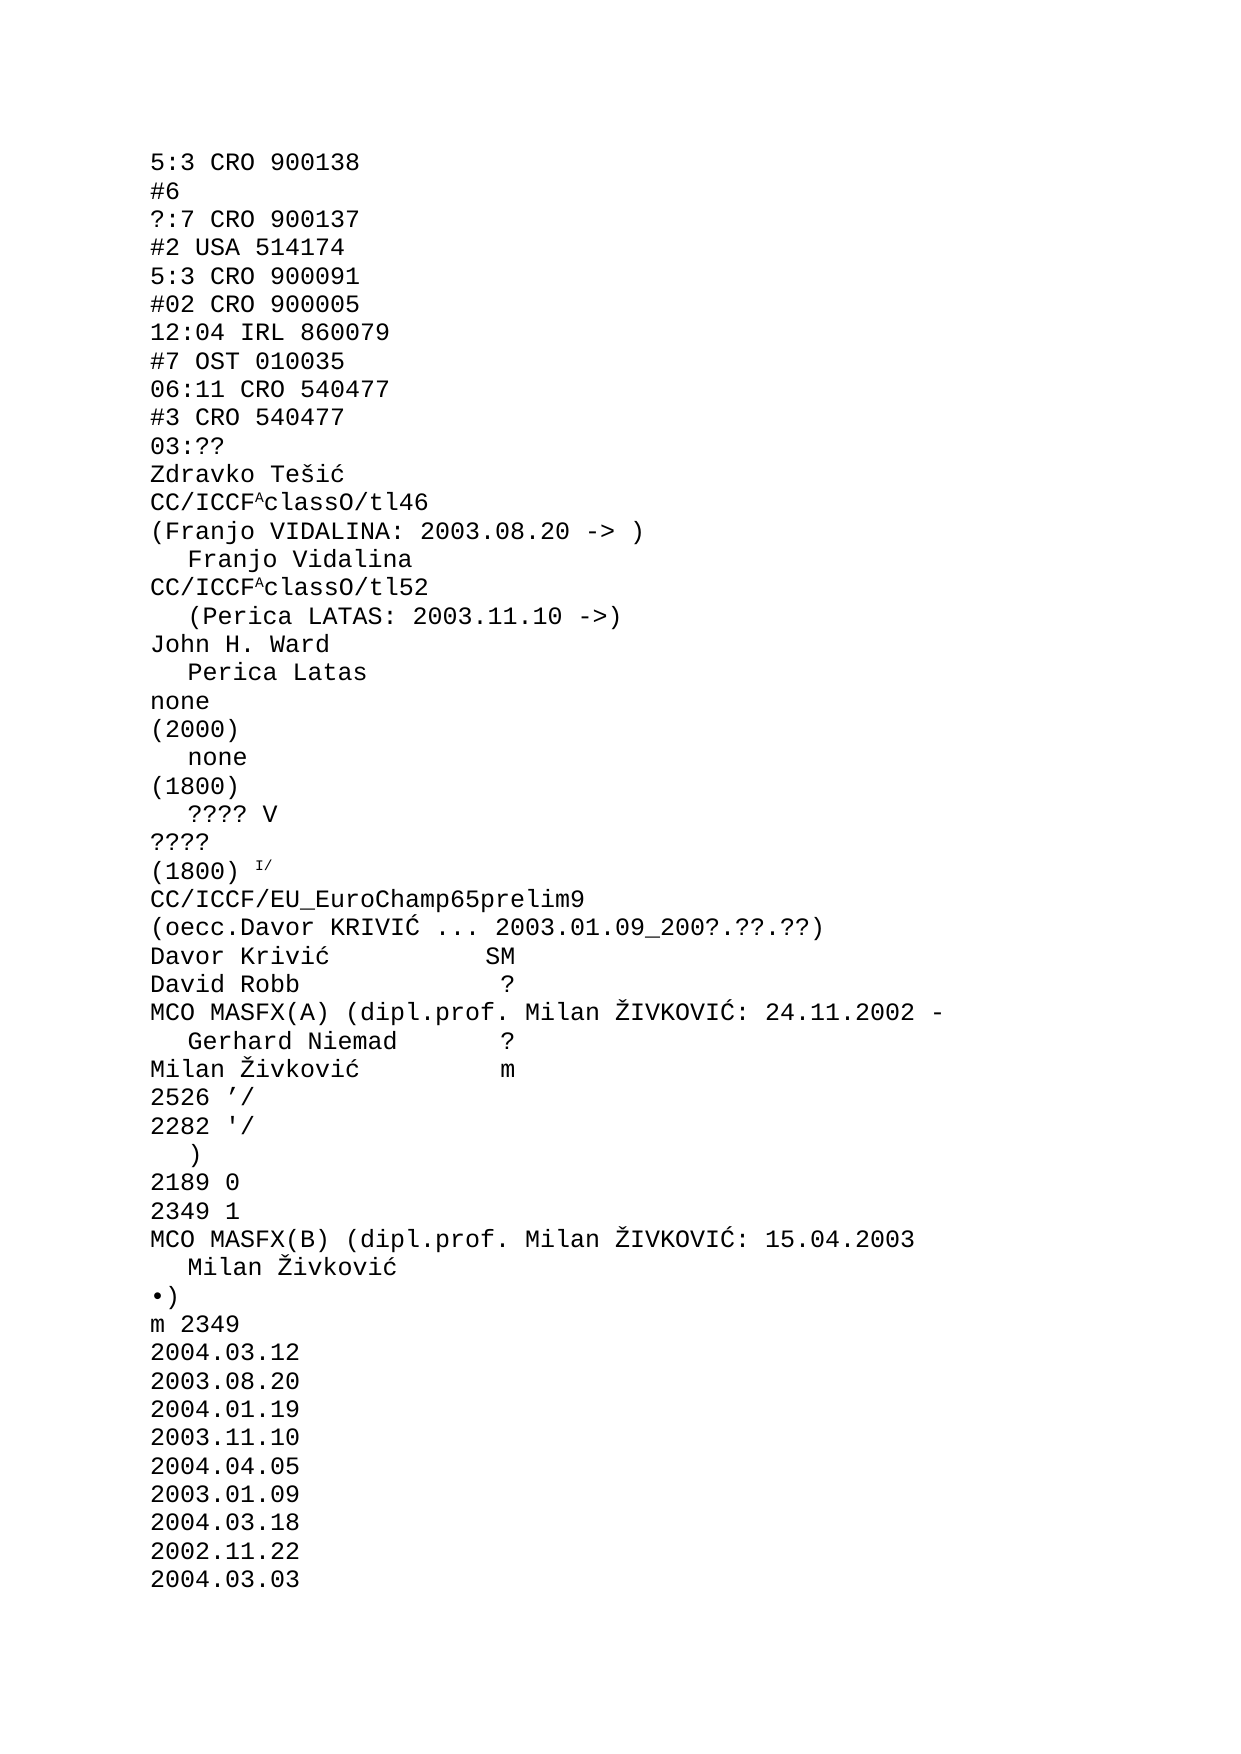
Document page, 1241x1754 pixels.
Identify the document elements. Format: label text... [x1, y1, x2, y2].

text (Perica LATAS: 2003.11.10 ->) John H. Ward [150, 603, 1090, 660]
text MCO MASFX(A) (dipl.prof. Milan ŽIVKOVIĆ: 24.11.2002 - Gerhard Niemad ? [150, 1000, 1090, 1057]
text (Franjo VIDALINA: 2003.08.20 -> ) [150, 518, 1090, 547]
text #2 USA 514174 5:3 CRO 900091 [150, 235, 1090, 292]
text Davor Krivić SM [150, 943, 1090, 972]
text 2004.03.03 [150, 1567, 1090, 1595]
text ) [150, 1142, 1090, 1170]
text none [150, 745, 1090, 773]
text 2003.08.20 [150, 1368, 1090, 1397]
text 2004.03.18 [150, 1510, 1090, 1538]
text 5:3 CRO 900138 [150, 150, 1090, 178]
text CC/ICCF/EU_EuroChamp65prelim9 [150, 887, 1090, 915]
text 2004.01.19 [150, 1397, 1090, 1425]
text David Robb ? [150, 972, 1090, 1000]
text 2002.11.22 [150, 1538, 1090, 1567]
text 2003.11.10 [150, 1425, 1090, 1453]
text Zdravko Tešić [150, 462, 1090, 490]
text ???? V ???? (1800) I/ [150, 802, 1090, 887]
text #7 OST 010035 06:11 CRO 540477 [150, 348, 1090, 405]
text ?:7 CRO 900137 [150, 207, 1090, 235]
text Franjo Vidalina [150, 547, 1090, 575]
text 2189 0 2349 1 [150, 1170, 1090, 1227]
text 2004.04.05 [150, 1453, 1090, 1482]
text 2526 ’/ 2282 '/ [150, 1085, 1090, 1142]
text Perica Latas [150, 660, 1090, 688]
text 2003.01.09 [150, 1482, 1090, 1510]
text (1800) [150, 773, 1090, 802]
text #6 [150, 178, 1090, 207]
text •) [150, 1283, 1090, 1312]
text MCO MASFX(B) (dipl.prof. Milan ŽIVKOVIĆ: 15.04.2003 Milan Živković [150, 1227, 1090, 1283]
text #02 CRO 900005 12:04 IRL 860079 [150, 292, 1090, 348]
text #3 CRO 540477 03:?? [150, 405, 1090, 462]
text 2004.03.12 [150, 1340, 1090, 1368]
text Milan Živković m [150, 1057, 1090, 1085]
text CC/ICCFAclassO/tl52 [150, 575, 1090, 603]
text none [150, 688, 1090, 717]
text CC/ICCFAclassO/tl46 [150, 490, 1090, 518]
text (2000) [150, 717, 1090, 745]
text m 2349 [150, 1312, 1090, 1340]
text (oecc.Davor KRIVIĆ ... 2003.01.09_200?.??.??) [150, 915, 1090, 943]
